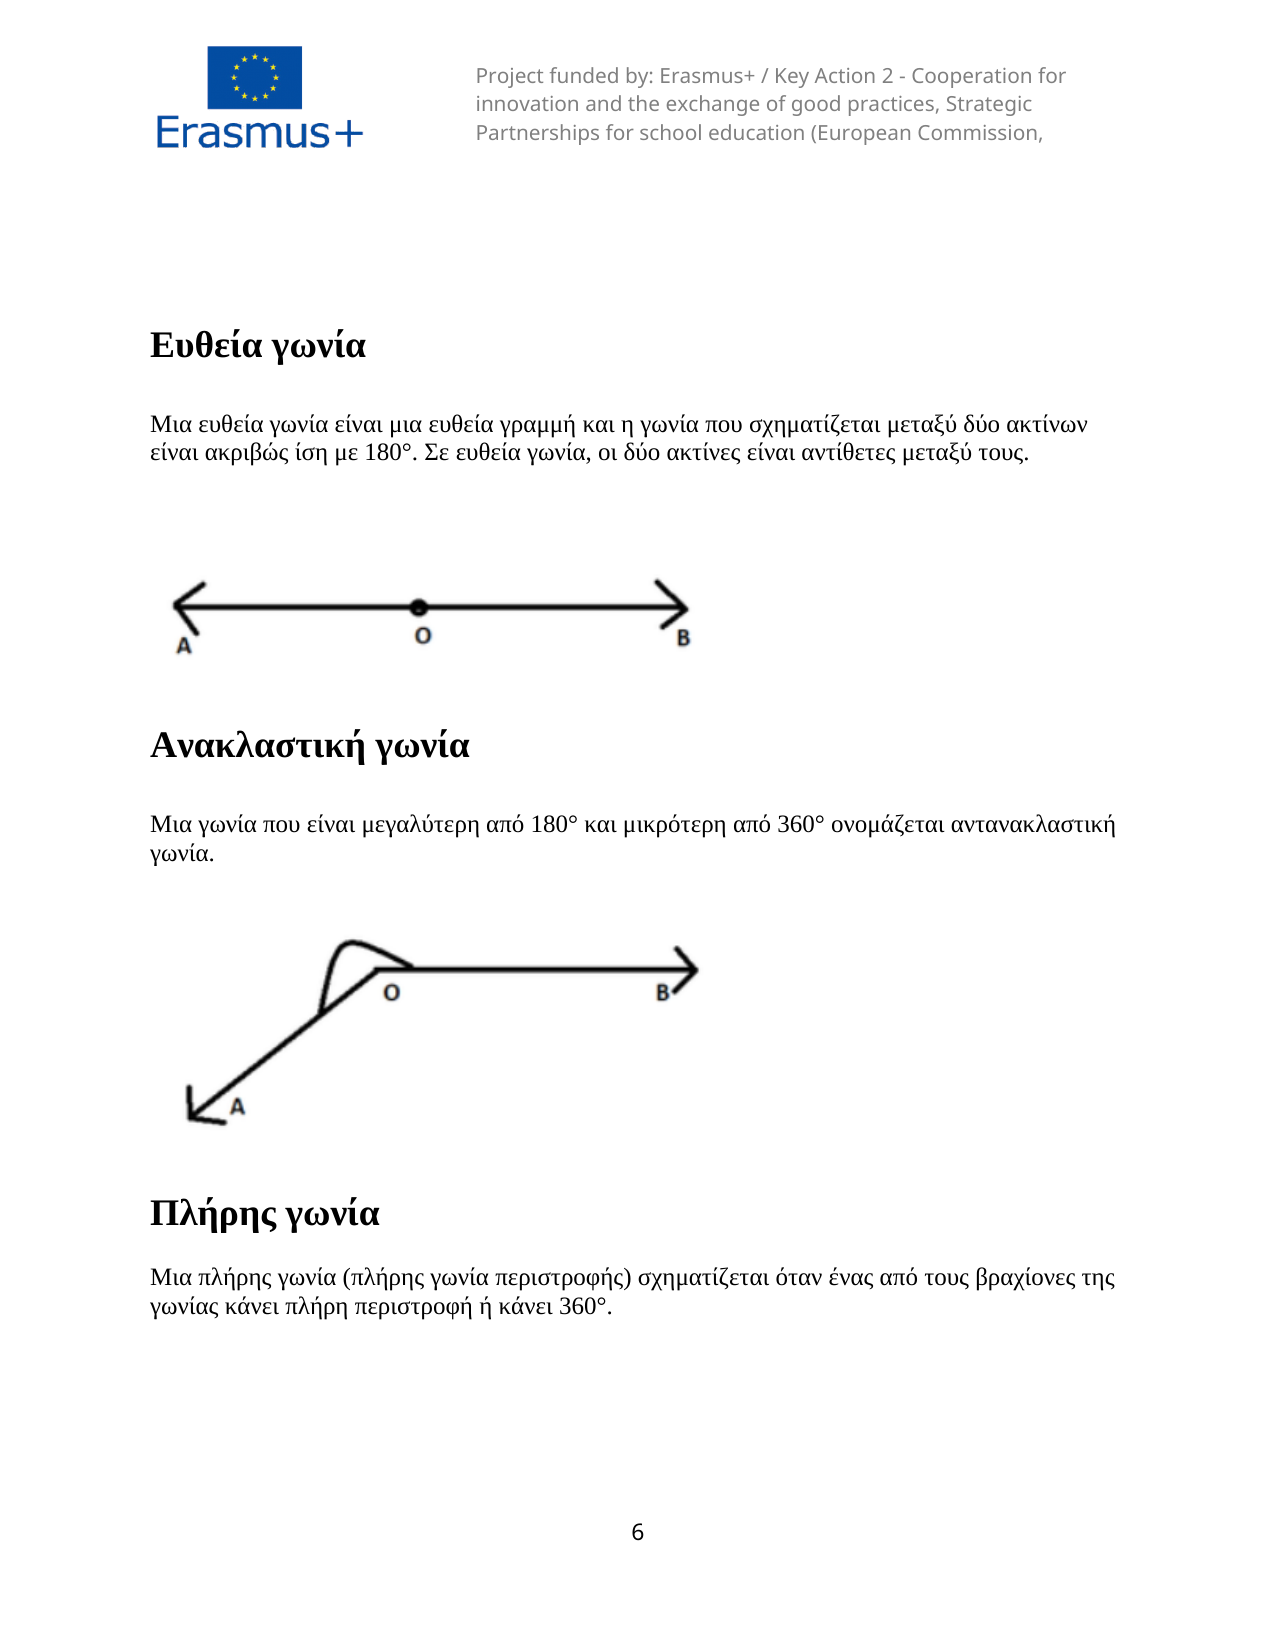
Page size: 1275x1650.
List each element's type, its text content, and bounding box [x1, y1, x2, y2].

text Μια πλήρης γωνία (πλήρης γωνία περιστροφής) σχηματίζεται όταν ένας από τους βραχίονες της γωνίας κάνει πλήρη περιστροφή ή κάνει 360°. [150, 1262, 1125, 1320]
text Μια ευθεία γωνία είναι μια ευθεία γραμμή και η γωνία που σχηματίζεται μεταξύ δύο ακτίνων είναι ακριβώς ίση με 180°. Σε ευθεία γωνία, οι δύο ακτίνες είναι αντίθετες μεταξύ τους. [150, 409, 1125, 466]
picture [150, 866, 724, 1162]
text Ανακλαστική γωνία [150, 723, 1125, 766]
text Ευθεία γωνία [150, 322, 1125, 366]
picture [150, 523, 725, 694]
text Μια γωνία που είναι μεγαλύτερη από 180° και μικρότερη από 360° ονομάζεται αντανακλαστική γωνία. [150, 809, 1125, 867]
text Πλήρης γωνία [150, 1191, 1125, 1234]
picture [150, 28, 366, 150]
